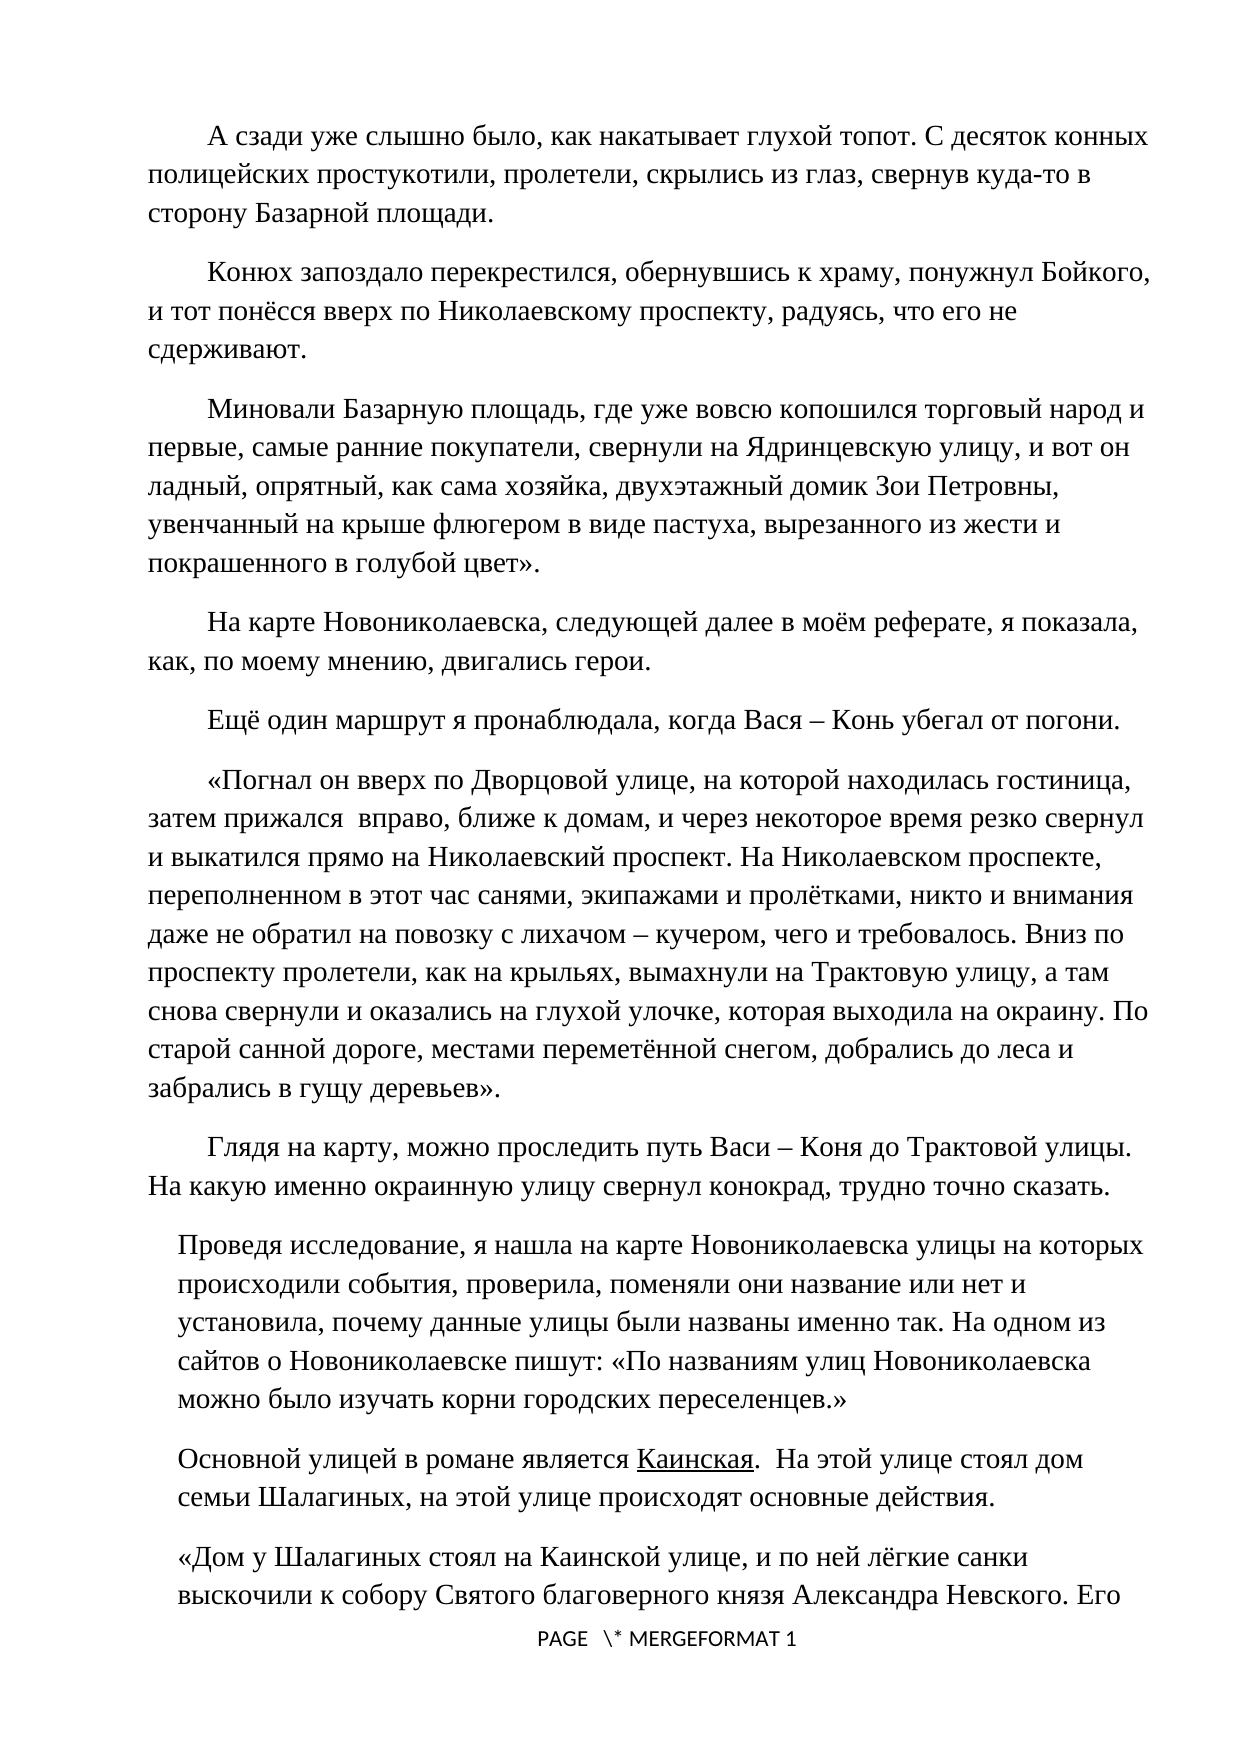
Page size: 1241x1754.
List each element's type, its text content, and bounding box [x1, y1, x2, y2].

text А сзади уже слышно было, как накатывает глухой топот. С десяток конных полицейских простукотили, пролетели, скрылись из глаз, свернув куда-то в сторону Базарной площади. [148, 118, 1152, 229]
text Ещё один маршрут я пронаблюдала, когда Вася – Конь убегал от погони. [148, 702, 1152, 736]
text На карте Новониколаевска, следующей далее в моём реферате, я показала, как, по моему мнению, двигались герои. [148, 604, 1152, 677]
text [177, 1539, 1152, 1611]
text Миновали Базарную площадь, где уже вовсю копошился торговый народ и первые, самые ранние покупатели, свернули на Ядринцевскую улицу, и вот он ладный, опрятный, как сама хозяйка, двухэтажный домик Зои Петровны, увенчанный на крыше флюгером в виде пастуха, вырезанного из жести и покрашенного в голубой цвет». [148, 391, 1152, 579]
text Основной улицей в романе является Каинская. На этой улице стоял дом семьи Шалагиных, на этой улице происходят основные действия. [177, 1441, 1152, 1513]
text «Погнал он вверх по Дворцовой улице, на которой находилась гостиница, затем прижался вправо, ближе к домам, и через некоторое время резко свернул и выкатился прямо на Николаевский проспект. На Николаевском проспекте, переполненном в этот час санями, экипажами и пролётками, никто и внимания даже не обратил на повозку с лихачом – кучером, чего и требовалось. Вниз по проспекту пролетели, как на крыльях, вымахнули на Трактовую улицу, а там снова свернули и оказались на глухой улочке, которая выходила на окраину. По старой санной дороге, местами переметённой снегом, добрались до леса и забрались в гущу деревьев». [148, 762, 1152, 1104]
text Проведя исследование, я нашла на карте Новониколаевска улицы на которых происходили события, проверила, поменяли они название или нет и установила, почему данные улицы были названы именно так. На одном из сайтов о Новониколаевске пишут: «По названиям улиц Новониколаевска можно было изучать корни городских переселенцев.» [177, 1227, 1152, 1415]
text Конюх запоздало перекрестился, обернувшись к храму, понужнул Бойкого, и тот понёсся вверх по Николаевскому проспекту, радуясь, что его не сдерживают. [148, 254, 1152, 365]
list Глядя на карту, можно проследить путь Васи – Коня до Трактовой улицы. На какую именно окраинную улицу свернул конокрад, трудно точно сказать. [148, 1129, 1152, 1202]
